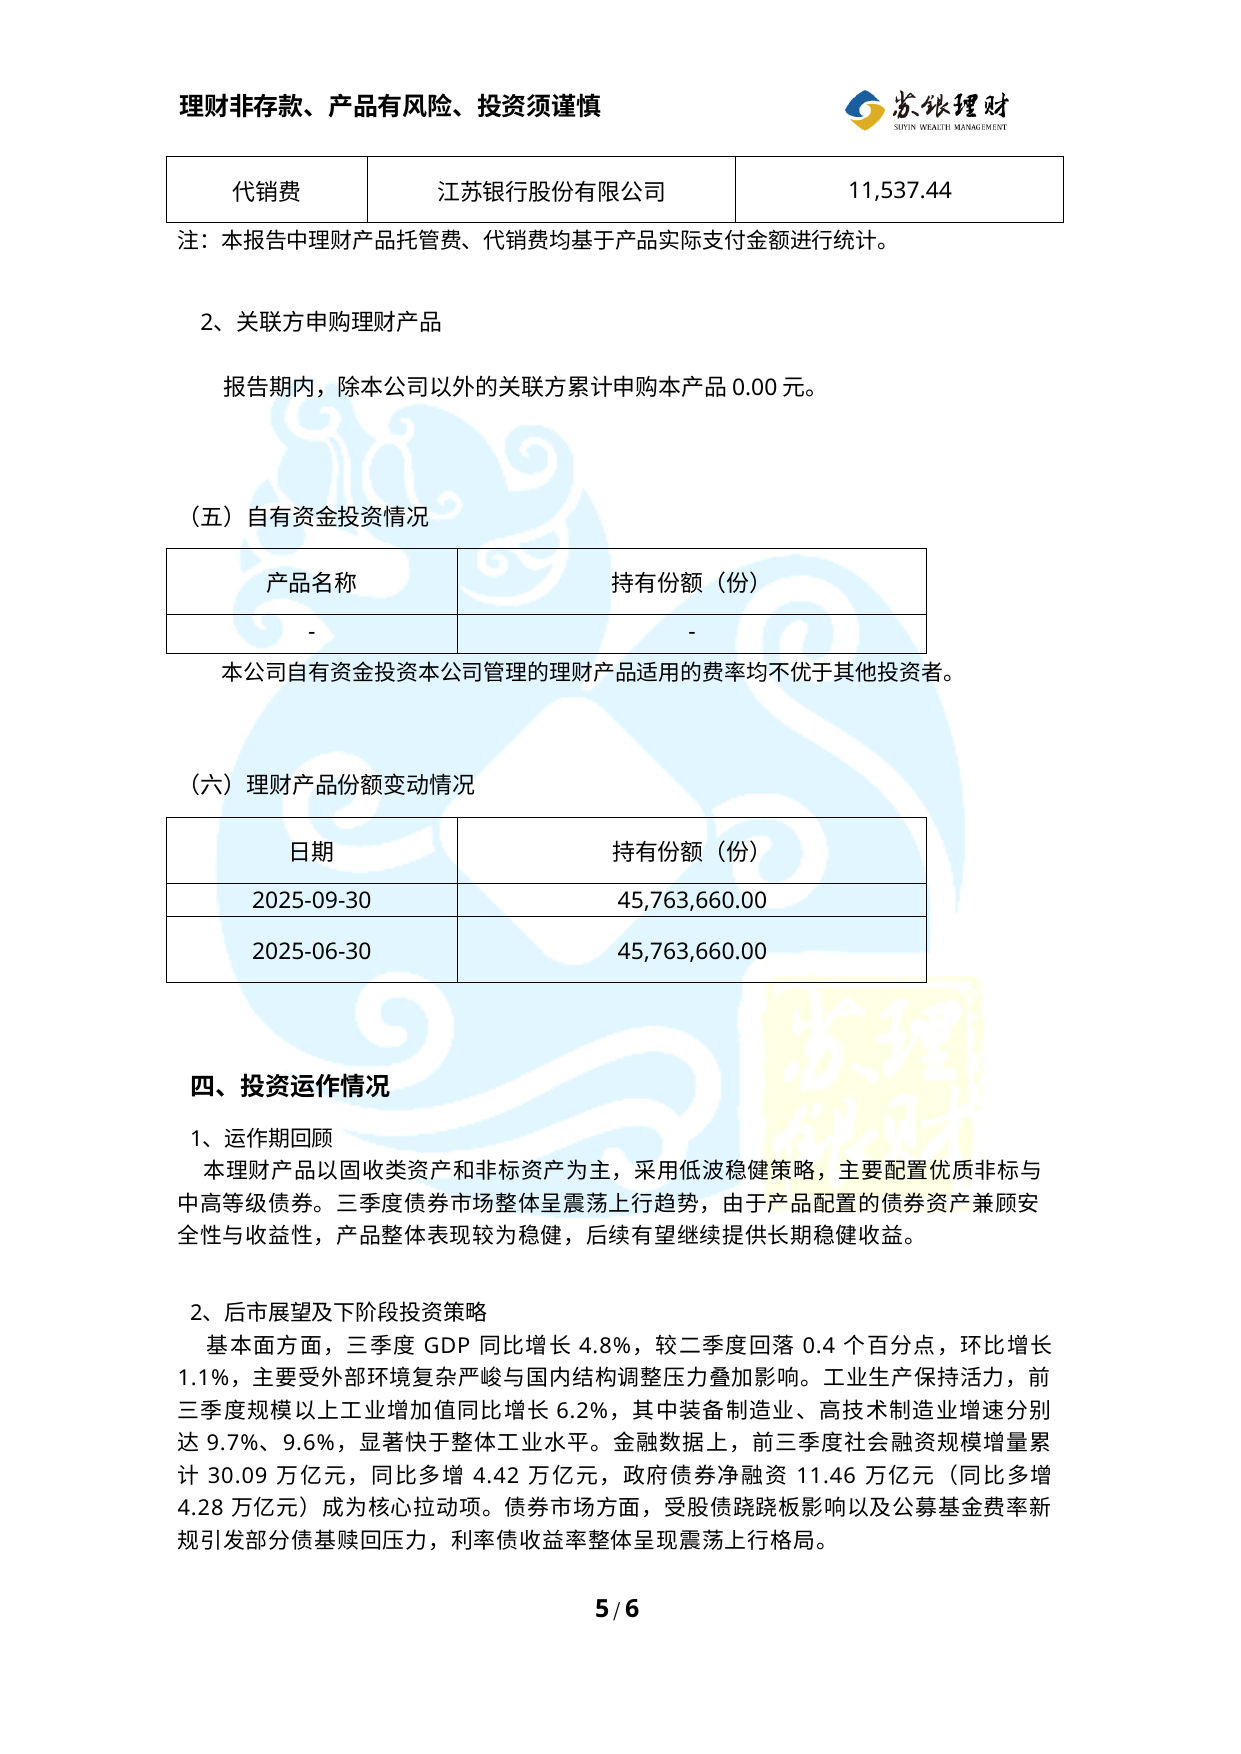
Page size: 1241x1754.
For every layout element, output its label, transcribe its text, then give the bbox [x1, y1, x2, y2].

text （六）理财产品份额变动情况 [177, 752, 1053, 817]
text 2、关联方申购理财产品 [177, 288, 1053, 353]
table_cell 2025-09-30 [167, 884, 457, 916]
text 本理财产品以固收类资产和非标资产为主，采用低波稳健策略，主要配置优质非标与中高等级债券。三季度债券市场整体呈震荡上行趋势，由于产品配置的债券资产兼顾安全性与收益性，产品整体表现较为稳健，后续有望继续提供长期稳健收益。 [177, 1153, 1053, 1250]
subtitle 1、运作期回顾 [190, 1120, 1053, 1153]
table_header 日期 [167, 818, 457, 883]
table_cell - [458, 615, 926, 653]
table_cell 45,763,660.00 [458, 917, 926, 982]
text 报告期内，除本公司以外的关联方累计申购本产品0.00元。 [177, 353, 1053, 418]
table_cell 45,763,660.00 [458, 884, 926, 916]
table_cell - [167, 615, 457, 653]
text 注：本报告中理财产品托管费、代销费均基于产品实际支付金额进行统计。 [177, 223, 1053, 255]
table_cell 2025-06-30 [167, 917, 457, 982]
text 本公司自有资金投资本公司管理的理财产品适用的费率均不优于其他投资者。 [177, 654, 1053, 687]
table_cell 代销费 [167, 157, 367, 222]
subtitle 2、后市展望及下阶段投资策略 [190, 1295, 1053, 1327]
subtitle 四、投资运作情况 [190, 1052, 1053, 1117]
table_cell 江苏银行股份有限公司 [368, 157, 735, 222]
table_cell 11,537.44 [736, 157, 1063, 222]
text （五）自有资金投资情况 [177, 483, 1053, 548]
table_header 产品名称 [167, 549, 457, 614]
table_header 持有份额（份） [458, 818, 926, 883]
table_header 持有份额（份） [458, 549, 926, 614]
picture [820, 72, 1039, 143]
